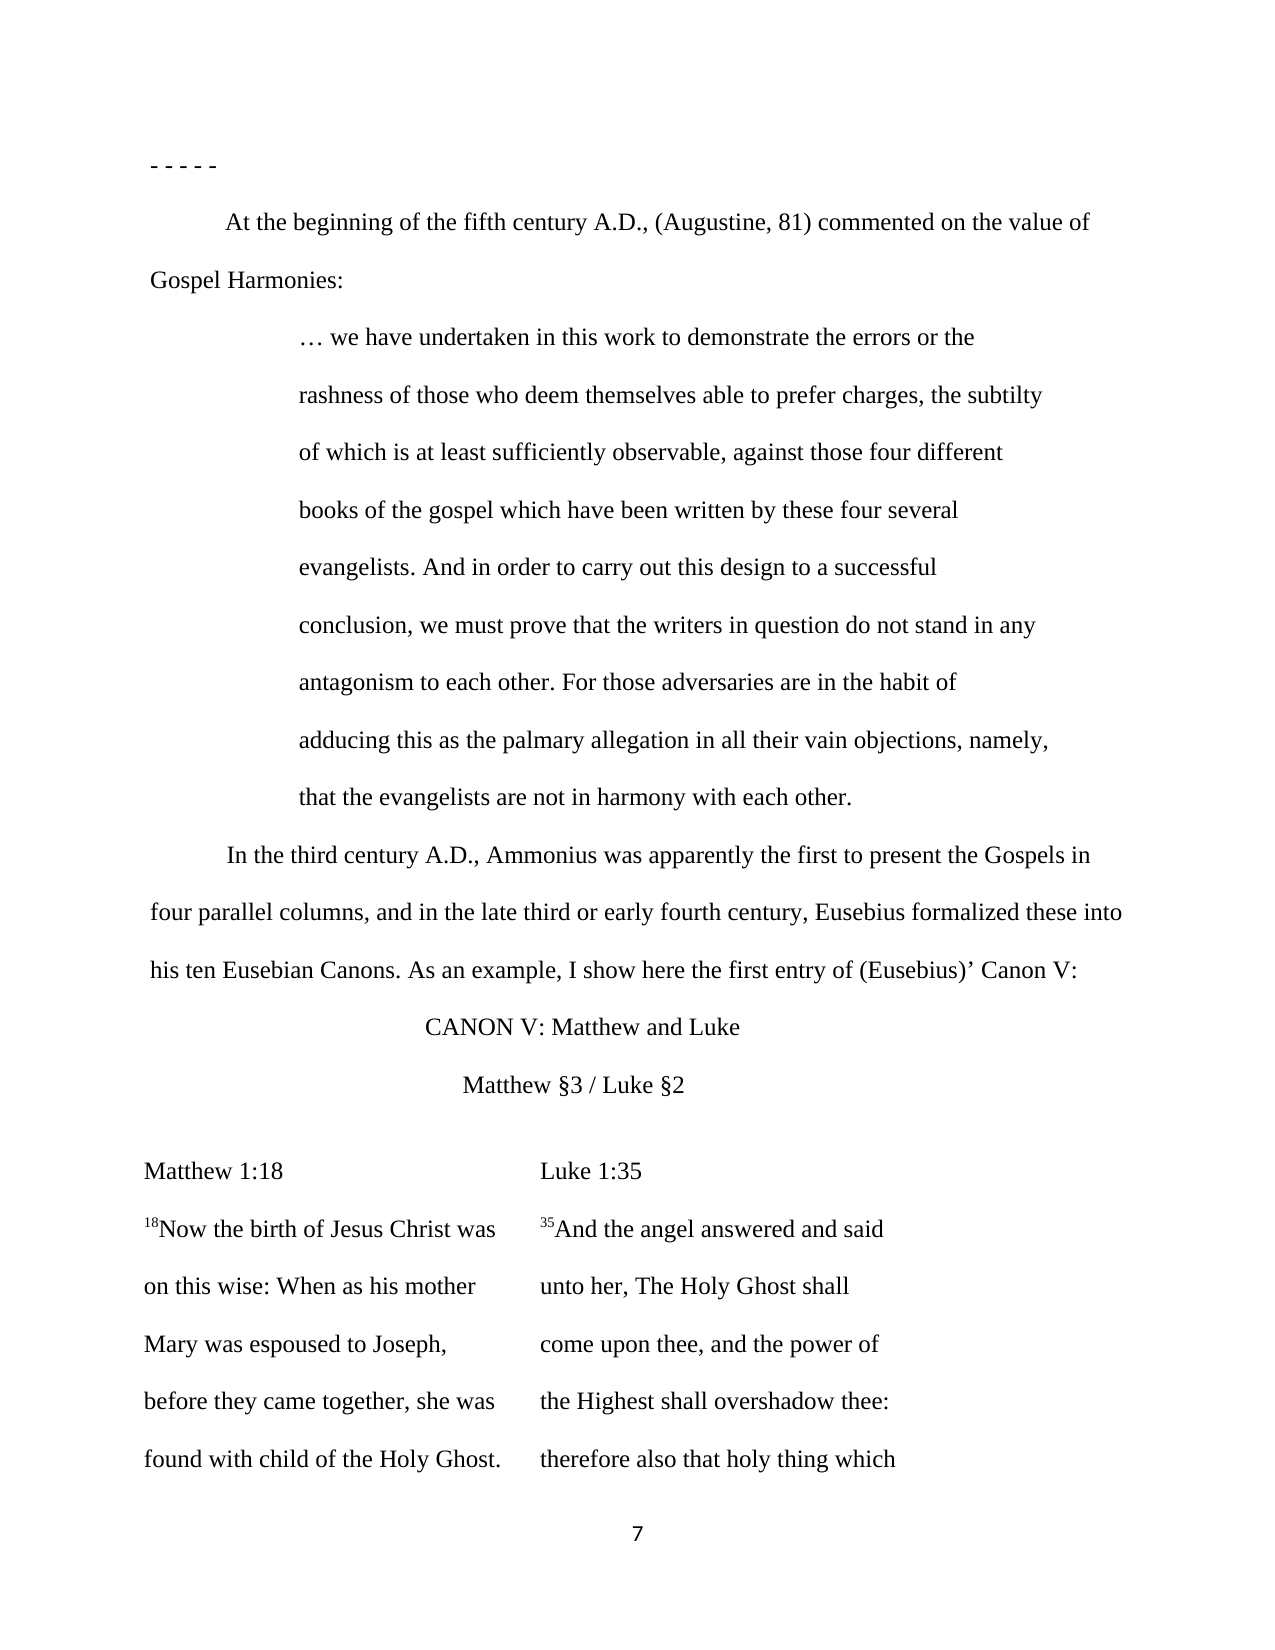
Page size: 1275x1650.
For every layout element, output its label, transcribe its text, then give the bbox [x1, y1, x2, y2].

text - - - - - [150, 150, 1123, 179]
text … we have undertaken in this work to demonstrate the errors or the rashness of those who deem themselves able to prefer charges, the subtilty of which is at least sufficiently observable, against those four different books of the gospel which have been written by these four several evangelists. And in order to carry out this design to a successful conclusion, we must prove that the writers in question do not stand in any antagonism to each other. For those adversaries are in the habit of adducing this as the palmary allegation in all their vain objections, namely, that the evangelists are not in harmony with each other. [298, 322, 1050, 811]
text At the beginning of the fifth century A.D., (Augustine, 81) commented on the value of Gospel Harmonies: [150, 207, 1123, 294]
text In the third century A.D., Ammonius was apparently the first to present the Gospels in four parallel columns, and in the late third or early fourth century, Eusebius formalized these into his ten Eusebian Canons. As an example, I show here the first entry of (Eusebius)’ Canon V: [150, 840, 1123, 984]
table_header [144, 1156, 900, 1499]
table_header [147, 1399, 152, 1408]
text Matthew §3 / Luke §2 [150, 1070, 1123, 1099]
text CANON V: Matthew and Luke [150, 1012, 1123, 1041]
